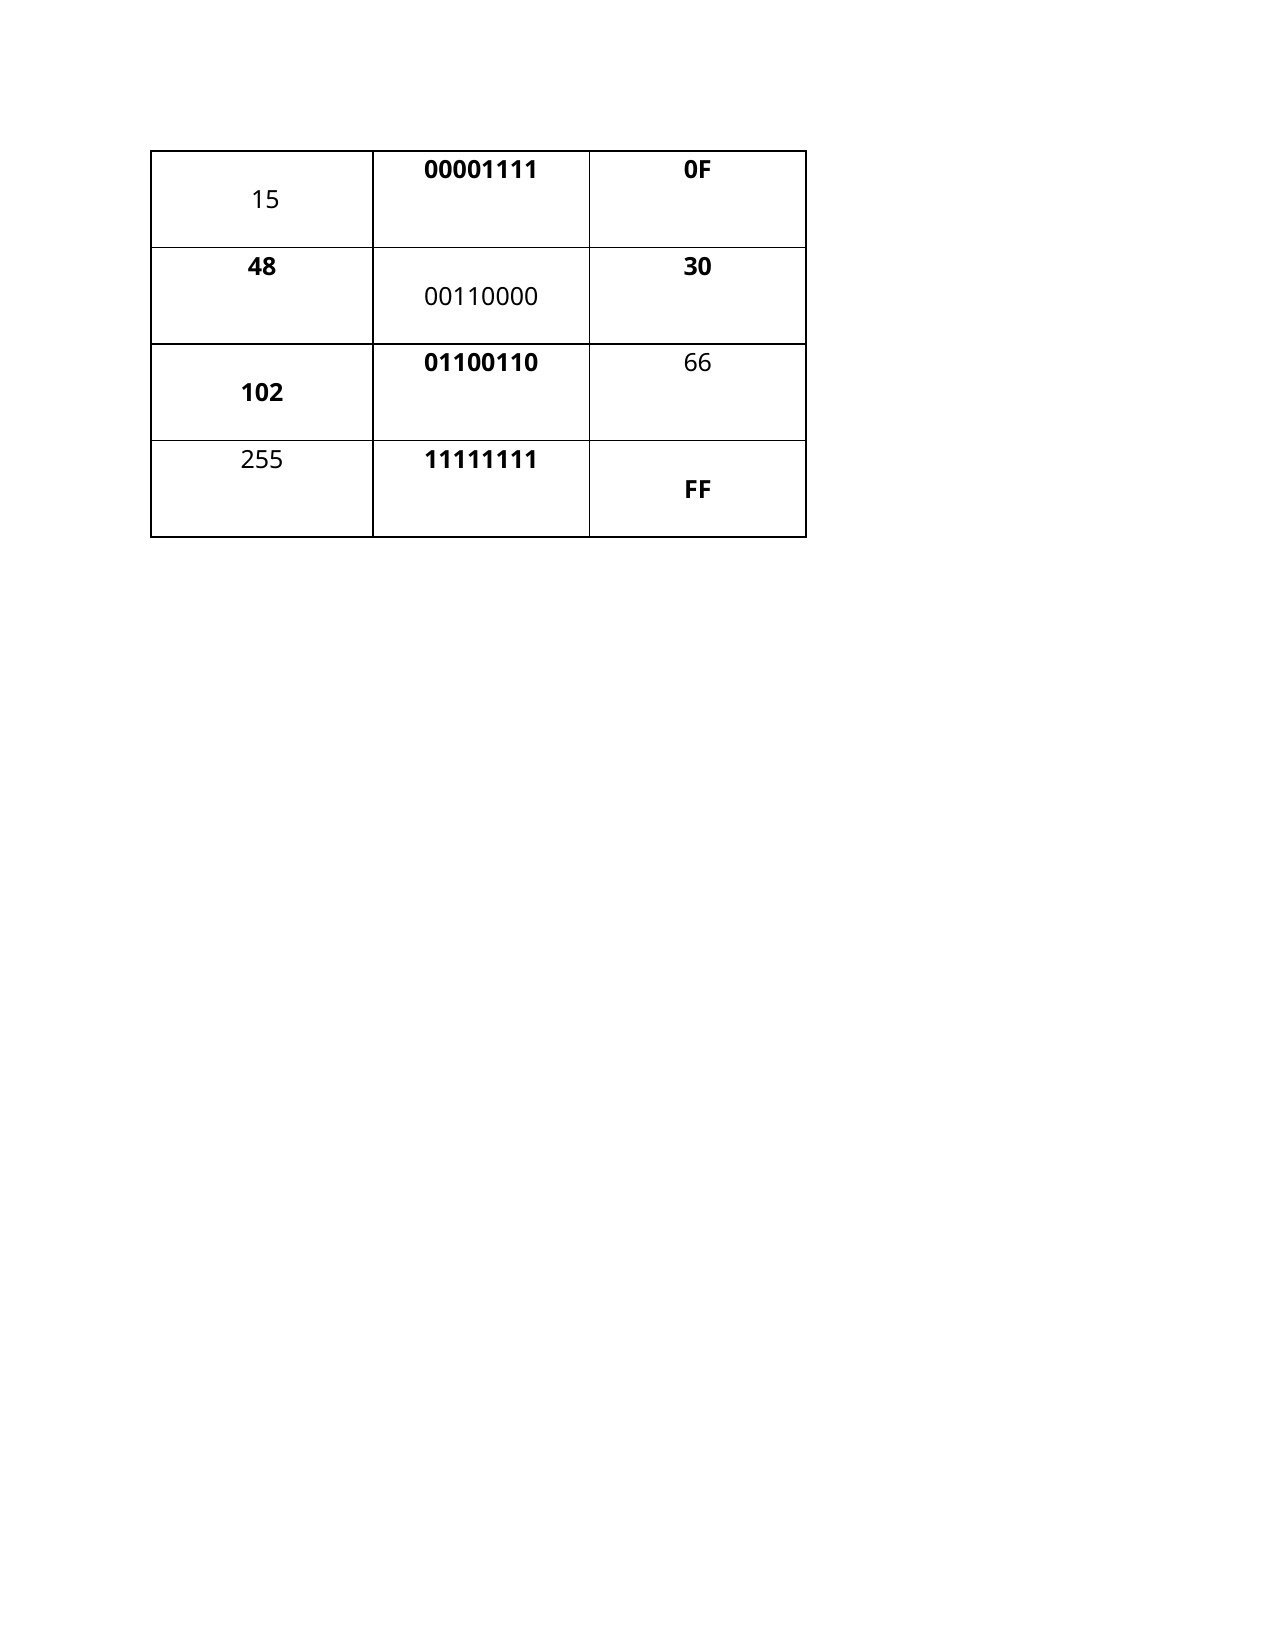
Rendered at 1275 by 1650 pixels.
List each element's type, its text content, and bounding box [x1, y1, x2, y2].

table_cell 01100110 [374, 345, 589, 440]
table_cell 00110000 [374, 248, 589, 343]
table_cell 11111111 [374, 441, 589, 536]
table_cell 00001111 [374, 152, 589, 247]
table_cell 48 [152, 248, 372, 343]
table_cell FF [590, 441, 805, 536]
table_cell 15 [152, 152, 372, 247]
table_cell 66 [590, 345, 805, 440]
table_cell 102 [152, 345, 372, 440]
table_cell 30 [590, 248, 805, 343]
table_cell 0F [590, 152, 805, 247]
table_cell 255 [152, 441, 372, 536]
